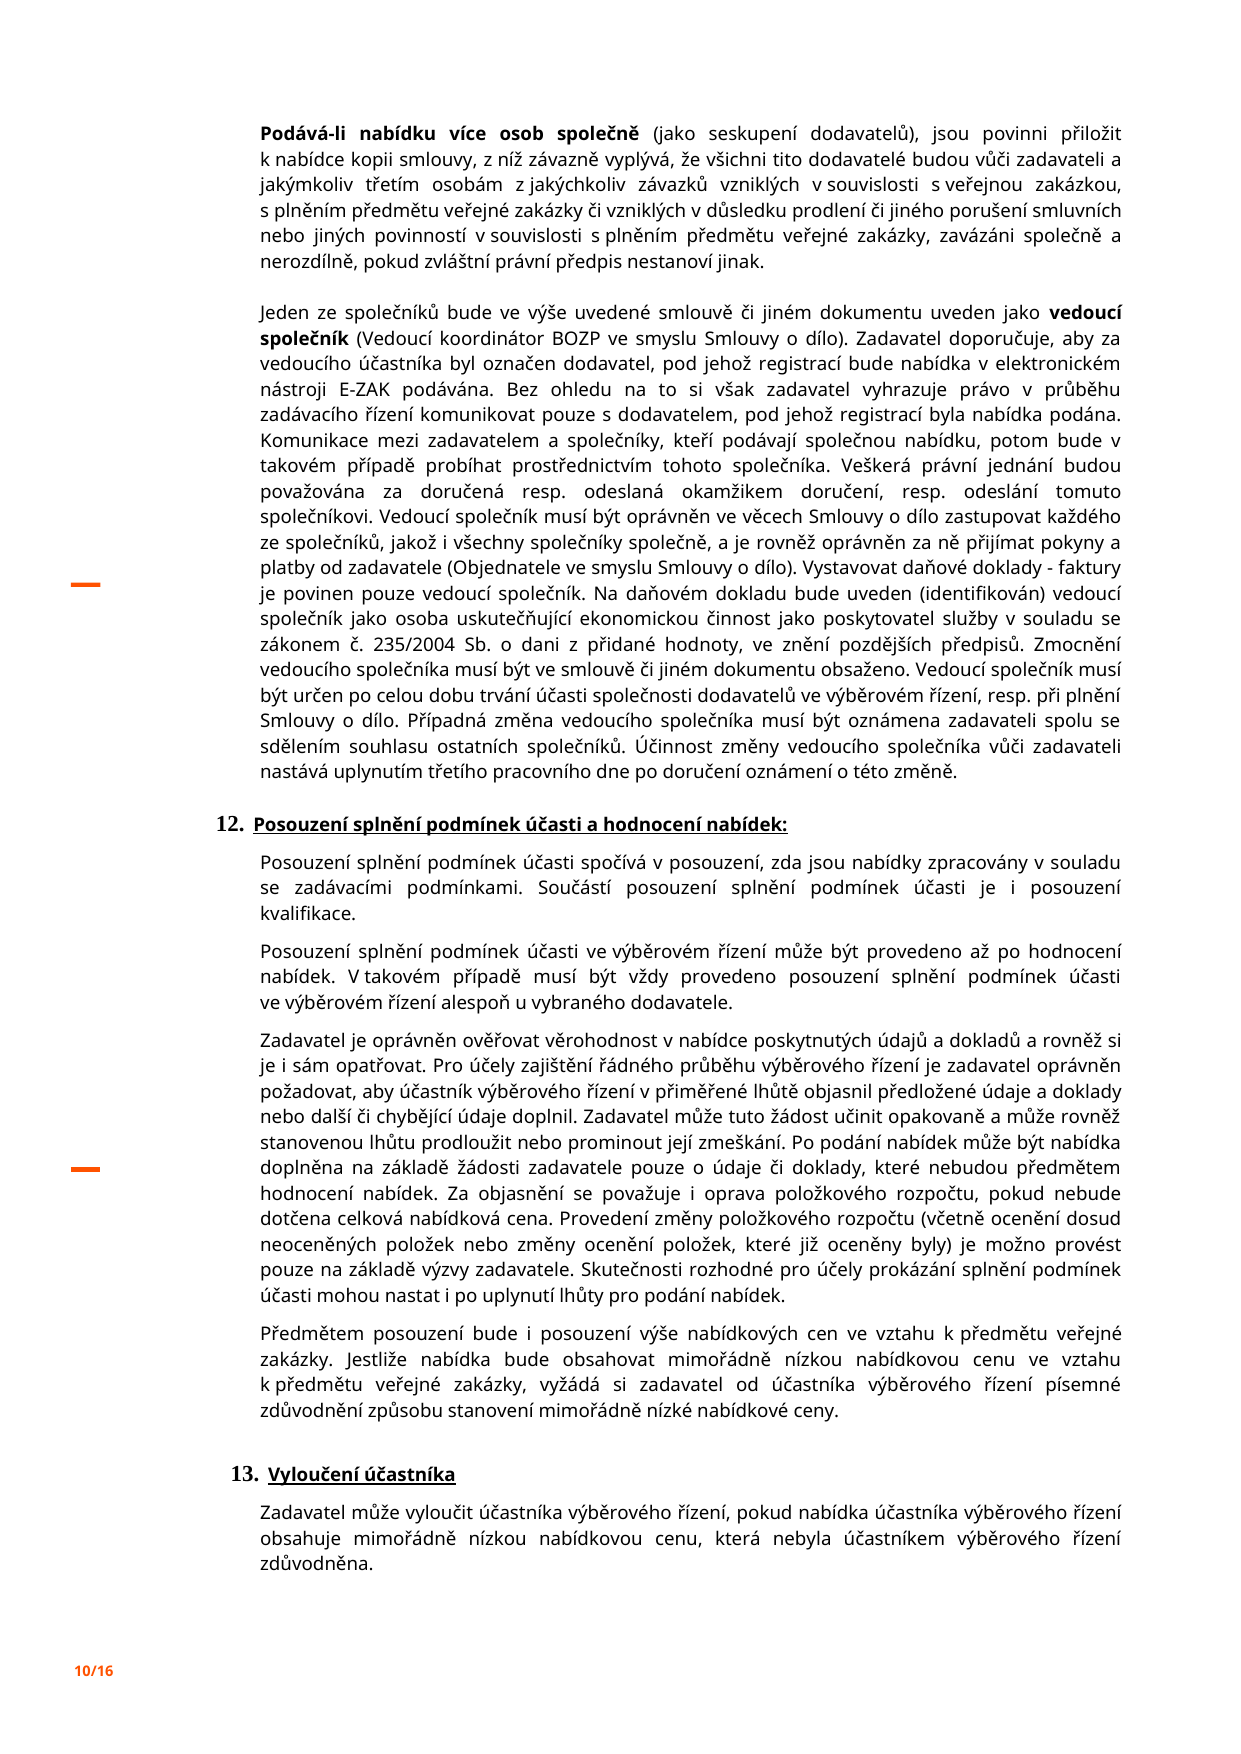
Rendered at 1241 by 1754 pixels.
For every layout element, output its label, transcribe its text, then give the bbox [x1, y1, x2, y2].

list Vyloučení účastníka [230, 1460, 1122, 1487]
text Posouzení splnění podmínek účasti spočívá v posouzení, zda jsou nabídky zpracovány v souladu se zadávacími podmínkami. Součástí posouzení splnění podmínek účasti je i posouzení kvalifikace. [260, 849, 1122, 926]
text Zadavatel může vyloučit účastníka výběrového řízení, pokud nabídka účastníka výběrového řízení obsahuje mimořádně nízkou nabídkovou cenu, která nebyla účastníkem výběrového řízení zdůvodněna. [260, 1500, 1122, 1576]
text Jeden ze společníků bude ve výše uvedené smlouvě či jiném dokumentu uveden jako vedoucí společník (Vedoucí koordinátor BOZP ve smyslu Smlouvy o dílo). Zadavatel doporučuje, aby za vedoucího účastníka byl označen dodavatel, pod jehož registrací bude nabídka v elektronickém nástroji E-ZAK podávána. Bez ohledu na to si však zadavatel vyhrazuje právo v průběhu zadávacího řízení komunikovat pouze s dodavatelem, pod jehož registrací byla nabídka podána. Komunikace mezi zadavatelem a společníky, kteří podávají společnou nabídku, potom bude v takovém případě probíhat prostřednictvím tohoto společníka. Veškerá právní jednání budou považována za doručená resp. odeslaná okamžikem doručení, resp. odeslání tomuto společníkovi. Vedoucí společník musí být oprávněn ve věcech Smlouvy o dílo zastupovat každého ze společníků, jakož i všechny společníky společně, a je rovněž oprávněn za ně přijímat pokyny a platby od zadavatele (Objednatele ve smyslu Smlouvy o dílo). Vystavovat daňové doklady - faktury je povinen pouze vedoucí společník. Na daňovém dokladu bude uveden (identifikován) vedoucí společník jako osoba uskutečňující ekonomickou činnost jako poskytovatel služby v souladu se zákonem č. 235/2004 Sb. o dani z přidané hodnoty, ve znění pozdějších předpisů. Zmocnění vedoucího společníka musí být ve smlouvě či jiném dokumentu obsaženo. Vedoucí společník musí být určen po celou dobu trvání účasti společnosti dodavatelů ve výběrovém řízení, resp. při plnění Smlouvy o dílo. Případná změna vedoucího společníka musí být oznámena zadavateli spolu se sdělením souhlasu ostatních společníků. Účinnost změny vedoucího společníka vůči zadavateli nastává uplynutím třetího pracovního dne po doručení oznámení o této změně. [260, 299, 1122, 784]
text Předmětem posouzení bude i posouzení výše nabídkových cen ve vztahu k předmětu veřejné zakázky. Jestliže nabídka bude obsahovat mimořádně nízkou nabídkovou cenu ve vztahu k předmětu veřejné zakázky, vyžádá si zadavatel od účastníka výběrového řízení písemné zdůvodnění způsobu stanovení mimořádně nízké nabídkové ceny. [260, 1320, 1122, 1422]
text Posouzení splnění podmínek účasti ve výběrovém řízení může být provedeno až po hodnocení nabídek. V takovém případě musí být vždy provedeno posouzení splnění podmínek účasti ve výběrovém řízení alespoň u vybraného dodavatele. [260, 938, 1122, 1014]
text Podává-li nabídku více osob společně (jako seskupení dodavatelů), jsou povinni přiložit k nabídce kopii smlouvy, z níž závazně vyplývá, že všichni tito dodavatelé budou vůči zadavateli a jakýmkoliv třetím osobám z jakýchkoliv závazků vzniklých v souvislosti s veřejnou zakázkou, s plněním předmětu veřejné zakázky či vzniklých v důsledku prodlení či jiného porušení smluvních nebo jiných povinností v souvislosti s plněním předmětu veřejné zakázky, zavázáni společně a nerozdílně, pokud zvláštní právní předpis nestanoví jinak. [260, 121, 1122, 274]
text Zadavatel je oprávněn ověřovat věrohodnost v nabídce poskytnutých údajů a dokladů a rovněž si je i sám opatřovat. Pro účely zajištění řádného průběhu výběrového řízení je zadavatel oprávněn požadovat, aby účastník výběrového řízení v přiměřené lhůtě objasnil předložené údaje a doklady nebo další či chybějící údaje doplnil. Zadavatel může tuto žádost učinit opakovaně a může rovněž stanovenou lhůtu prodloužit nebo prominout její zmeškání. Po podání nabídek může být nabídka doplněna na základě žádosti zadavatele pouze o údaje či doklady, které nebudou předmětem hodnocení nabídek. Za objasnění se považuje i oprava položkového rozpočtu, pokud nebude dotčena celková nabídková cena. Provedení změny položkového rozpočtu (včetně ocenění dosud neoceněných položek nebo změny ocenění položek, které již oceněny byly) je možno provést pouze na základě výzvy zadavatele. Skutečnosti rozhodné pro účely prokázání splnění podmínek účasti mohou nastat i po uplynutí lhůty pro podání nabídek. [260, 1027, 1122, 1308]
list Posouzení splnění podmínek účasti a hodnocení nabídek: [216, 810, 1122, 836]
